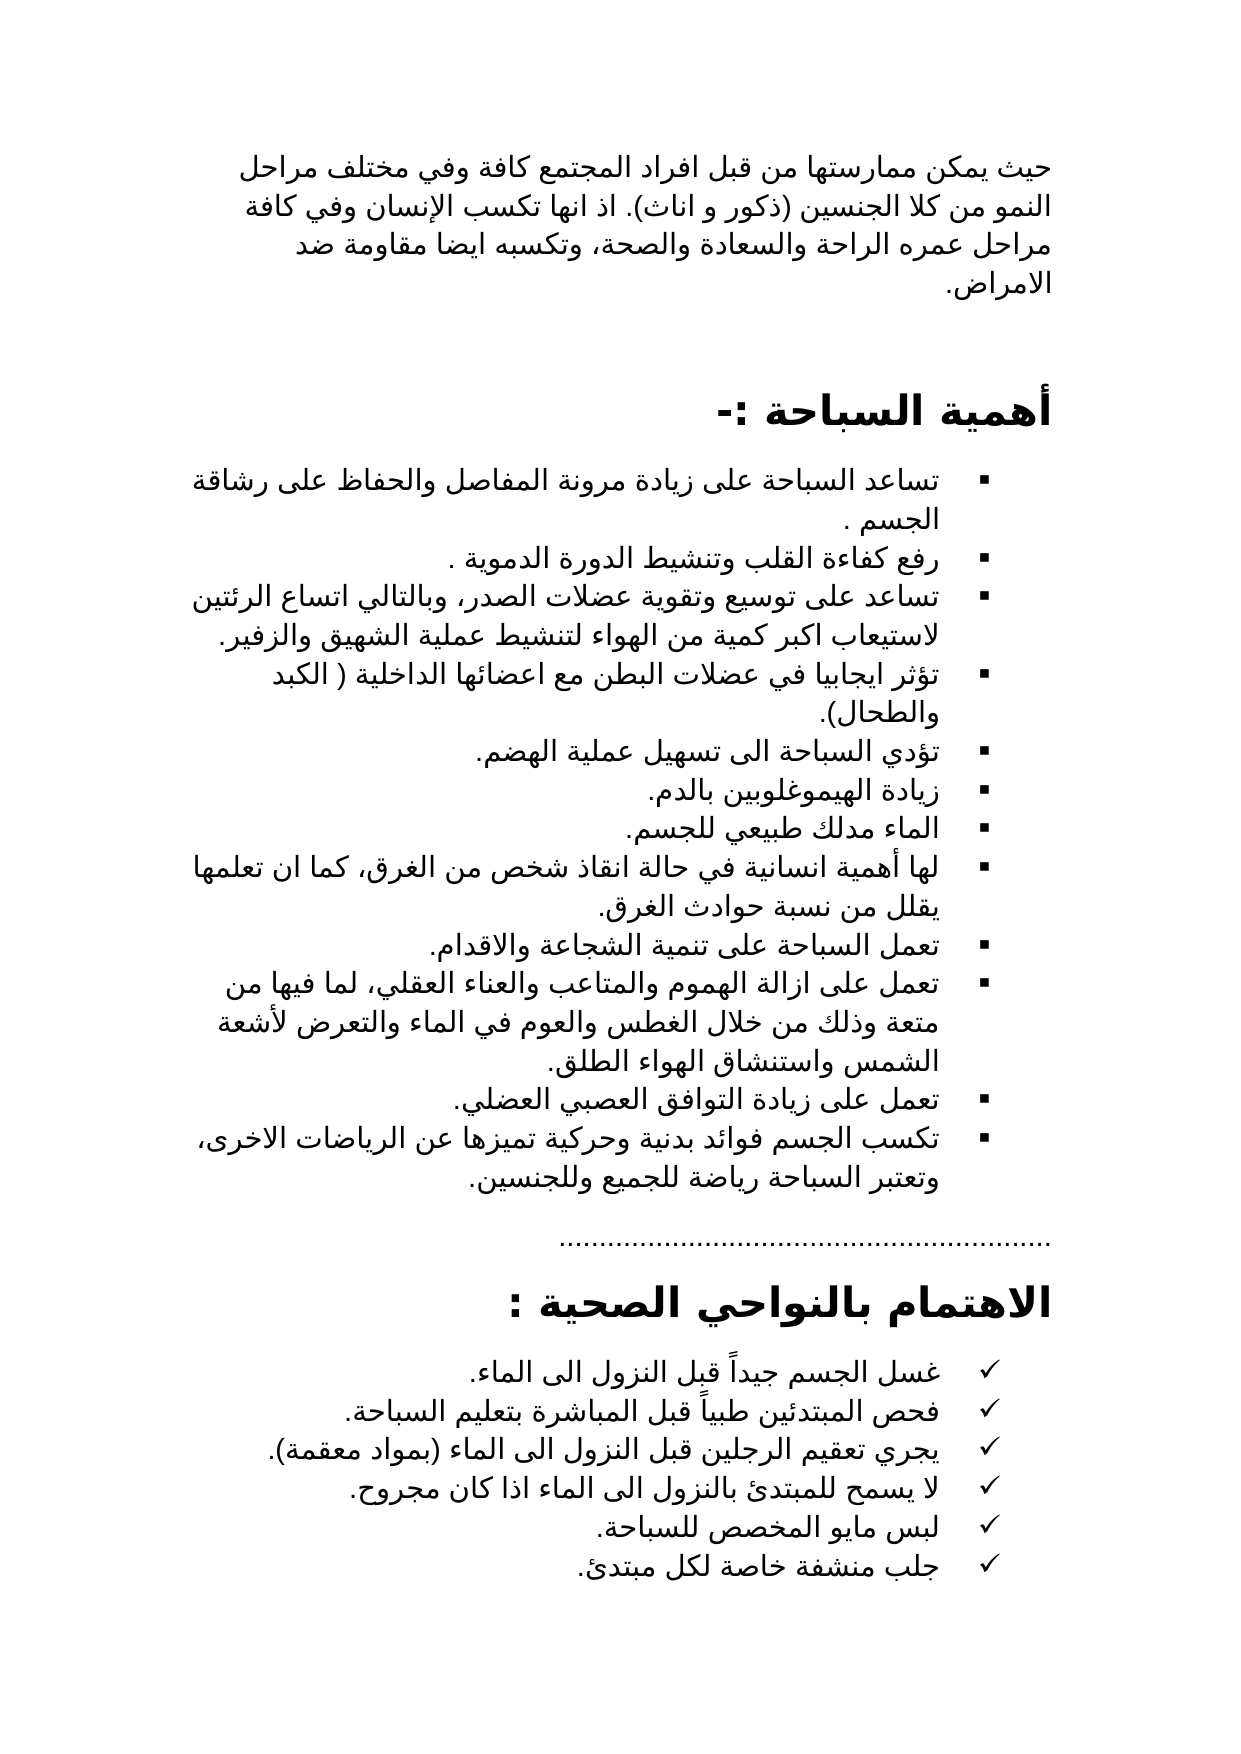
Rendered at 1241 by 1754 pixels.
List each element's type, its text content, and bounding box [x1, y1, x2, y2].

text حيث يمكن ممارستها من قبل افراد المجتمع كافة وفي مختلف مراحل النمو من كلا الجنسين (ذكور و اناث). اذ انها تكسب الإنسان وفي كافة مراحل عمره الراحة والسعادة والصحة، وتكسبه ايضا مقاومة ضد الامراض. [187, 150, 1053, 299]
list تعمل السباحة على تنمية الشجاعة والاقدام. [187, 927, 978, 961]
list رفع كفاءة القلب وتنشيط الدورة الدموية . [187, 541, 978, 574]
list فحص المبتدئين طبياً قبل المباشرة بتعليم السباحة. [187, 1394, 978, 1427]
list تؤثر ايجابيا في عضلات البطن مع اعضائها الداخلية ( الكبد والطحال). [187, 657, 978, 729]
list تساعد السباحة على زيادة مرونة المفاصل والحفاظ على رشاقة الجسم . [187, 463, 978, 536]
list زيادة الهيموغلوبين بالدم. [187, 773, 978, 806]
list تعمل على زيادة التوافق العصبي العضلي. [187, 1082, 978, 1116]
text أهمية السباحة :- [187, 387, 1053, 435]
list جلب منشفة خاصة لكل مبتدئ. [187, 1549, 978, 1582]
list تكسب الجسم فوائد بدنية وحركية تميزها عن الرياضات الاخرى، وتعتبر السباحة رياضة للجميع وللجنسين. [187, 1121, 978, 1193]
list تعمل على ازالة الهموم والمتاعب والعناء العقلي، لما فيها من متعة وذلك من خلال الغطس والعوم في الماء والتعرض لأشعة الشمس واستنشاق الهواء الطلق. [187, 966, 978, 1077]
list غسل الجسم جيداً قبل النزول الى الماء. [187, 1355, 978, 1389]
list لها أهمية انسانية في حالة انقاذ شخص من الغرق، كما ان تعلمها يقلل من نسبة حوادث الغرق. [187, 850, 978, 922]
list تساعد على توسيع وتقوية عضلات الصدر، وبالتالي اتساع الرئتين لاستيعاب اكبر كمية من الهواء لتنشيط عملية الشهيق والزفير. [187, 579, 978, 652]
list لا يسمح للمبتدئ بالنزول الى الماء اذا كان مجروح. [187, 1471, 978, 1505]
text الاهتمام بالنواحي الصحية : [187, 1278, 1053, 1327]
list لبس مايو المخصص للسباحة. [187, 1510, 978, 1544]
list يجري تعقيم الرجلين قبل النزول الى الماء (بمواد معقمة). [187, 1432, 978, 1466]
list تؤدي السباحة الى تسهيل عملية الهضم. [187, 734, 978, 768]
text ............................................................. [187, 1219, 1053, 1252]
list الماء مدلك طبيعي للجسم. [187, 811, 978, 845]
